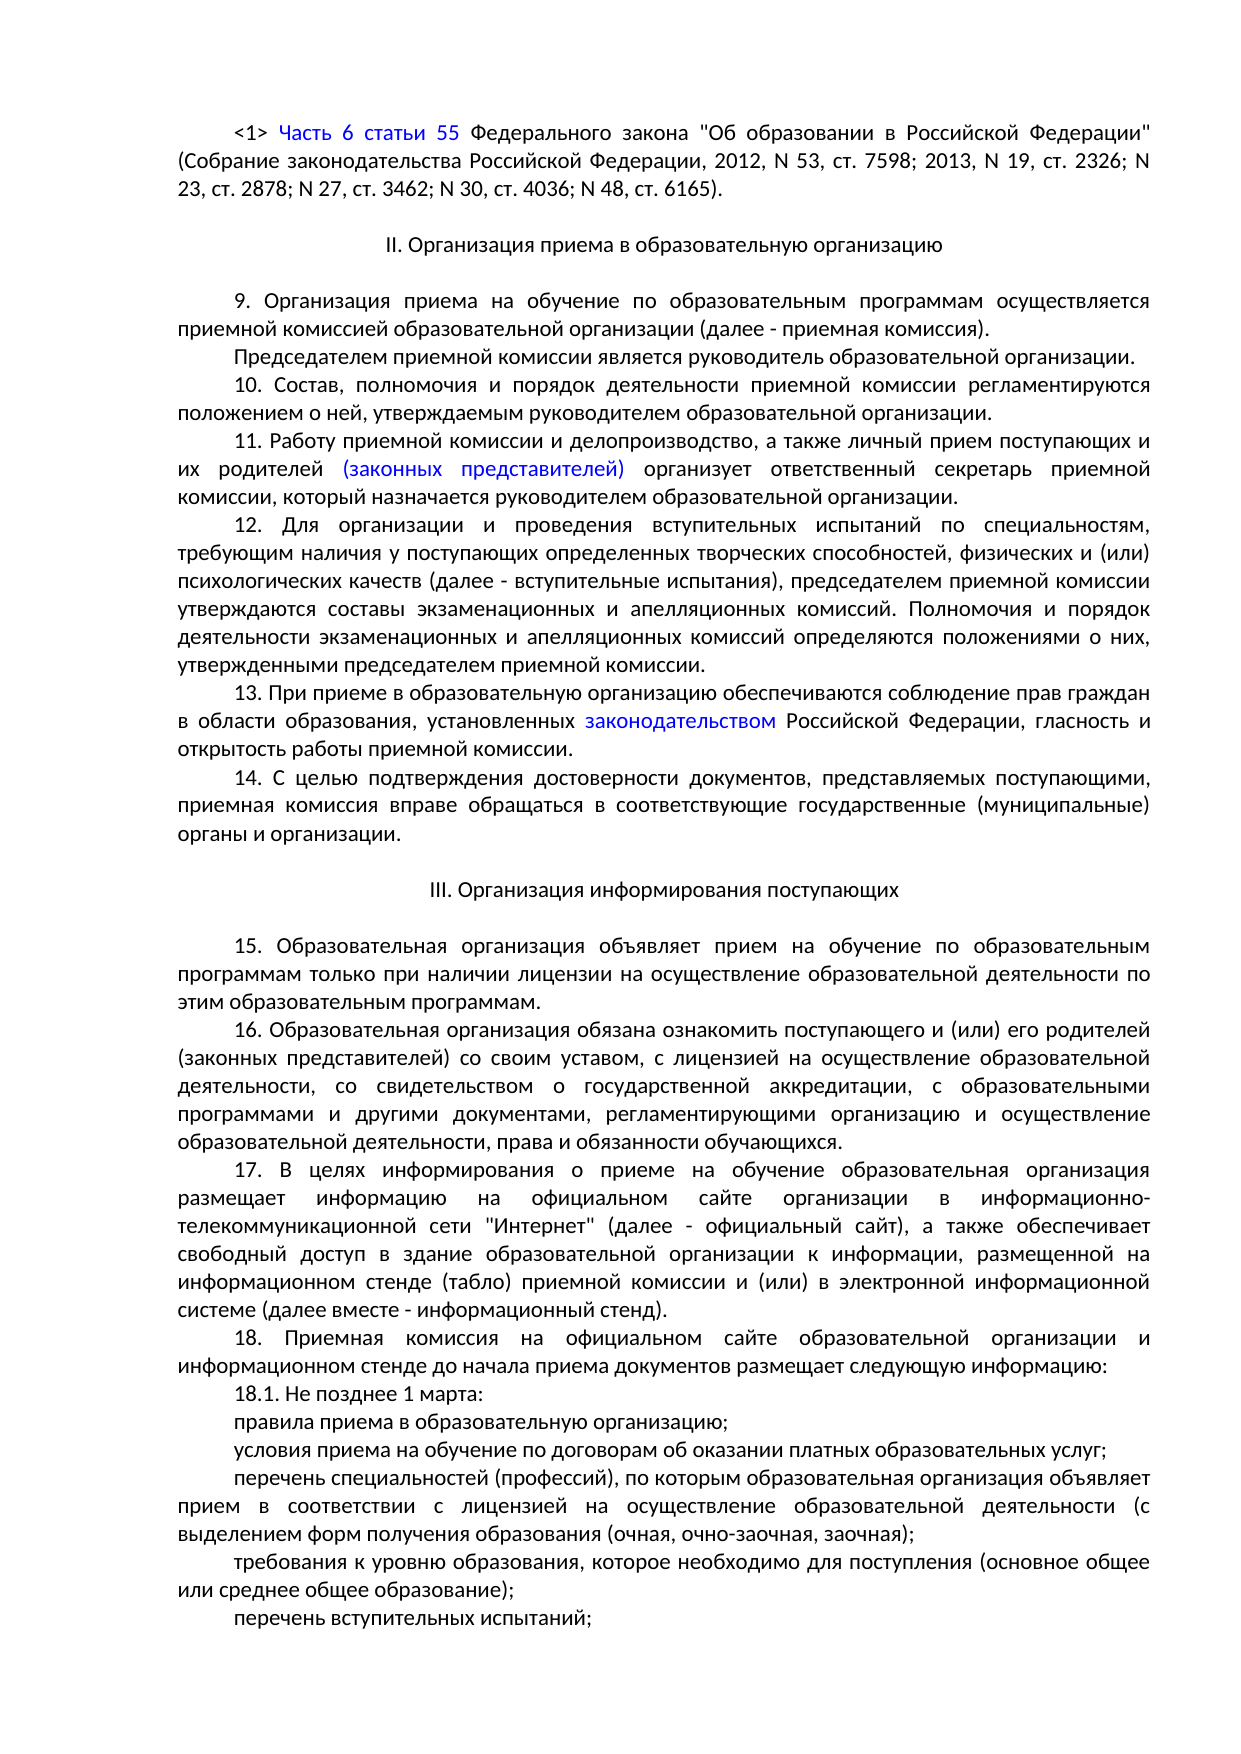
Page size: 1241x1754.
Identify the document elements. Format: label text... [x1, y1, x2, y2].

text 12. Для организации и проведения вступительных испытаний по специальностям, требующим наличия у поступающих определенных творческих способностей, физических и (или) психологических качеств (далее - вступительные испытания), председателем приемной комиссии утверждаются составы экзаменационных и апелляционных комиссий. Полномочия и порядок деятельности экзаменационных и апелляционных комиссий определяются положениями о них, утвержденными председателем приемной комиссии. [177, 510, 1152, 678]
text 10. Состав, полномочия и порядок деятельности приемной комиссии регламентируются положением о ней, утверждаемым руководителем образовательной организации. [177, 370, 1152, 426]
text 16. Образовательная организация обязана ознакомить поступающего и (или) его родителей (законных представителей) со своим уставом, с лицензией на осуществление образовательной деятельности, со свидетельством о государственной аккредитации, с образовательными программами и другими документами, регламентирующими организацию и осуществление образовательной деятельности, права и обязанности обучающихся. [177, 1015, 1152, 1155]
text требования к уровню образования, которое необходимо для поступления (основное общее или среднее общее образование); [177, 1547, 1152, 1603]
text условия приема на обучение по договорам об оказании платных образовательных услуг; [177, 1435, 1152, 1463]
text 15. Образовательная организация объявляет прием на обучение по образовательным программам только при наличии лицензии на осуществление образовательной деятельности по этим образовательным программам. [177, 931, 1152, 1015]
text 9. Организация приема на обучение по образовательным программам осуществляется приемной комиссией образовательной организации (далее - приемная комиссия). [177, 286, 1152, 342]
text 18.1. Не позднее 1 марта: [177, 1379, 1152, 1407]
text Председателем приемной комиссии является руководитель образовательной организации. [177, 342, 1152, 370]
text перечень специальностей (профессий), по которым образовательная организация объявляет прием в соответствии с лицензией на осуществление образовательной деятельности (с выделением форм получения образования (очная, очно-заочная, заочная); [177, 1463, 1152, 1547]
text 11. Работу приемной комиссии и делопроизводство, а также личный прием поступающих и их родителей (законных представителей) организует ответственный секретарь приемной комиссии, который назначается руководителем образовательной организации. [177, 426, 1152, 510]
text 17. В целях информирования о приеме на обучение образовательная организация размещает информацию на официальном сайте организации в информационно-телекоммуникационной сети "Интернет" (далее - официальный сайт), а также обеспечивает свободный доступ в здание образовательной организации к информации, размещенной на информационном стенде (табло) приемной комиссии и (или) в электронной информационной системе (далее вместе - информационный стенд). [177, 1155, 1152, 1323]
text II. Организация приема в образовательную организацию [177, 230, 1152, 258]
text <1> Часть 6 статьи 55 Федерального закона "Об образовании в Российской Федерации" (Собрание законодательства Российской Федерации, 2012, N 53, ст. 7598; 2013, N 19, ст. 2326; N 23, ст. 2878; N 27, ст. 3462; N 30, ст. 4036; N 48, ст. 6165). [177, 118, 1152, 202]
text III. Организация информирования поступающих [177, 875, 1152, 903]
text перечень вступительных испытаний; [177, 1603, 1152, 1631]
text 18. Приемная комиссия на официальном сайте образовательной организации и информационном стенде до начала приема документов размещает следующую информацию: [177, 1323, 1152, 1379]
text 13. При приеме в образовательную организацию обеспечиваются соблюдение прав граждан в области образования, установленных законодательством Российской Федерации, гласность и открытость работы приемной комиссии. [177, 678, 1152, 763]
text 14. С целью подтверждения достоверности документов, представляемых поступающими, приемная комиссия вправе обращаться в соответствующие государственные (муниципальные) органы и организации. [177, 763, 1152, 847]
text правила приема в образовательную организацию; [177, 1407, 1152, 1435]
